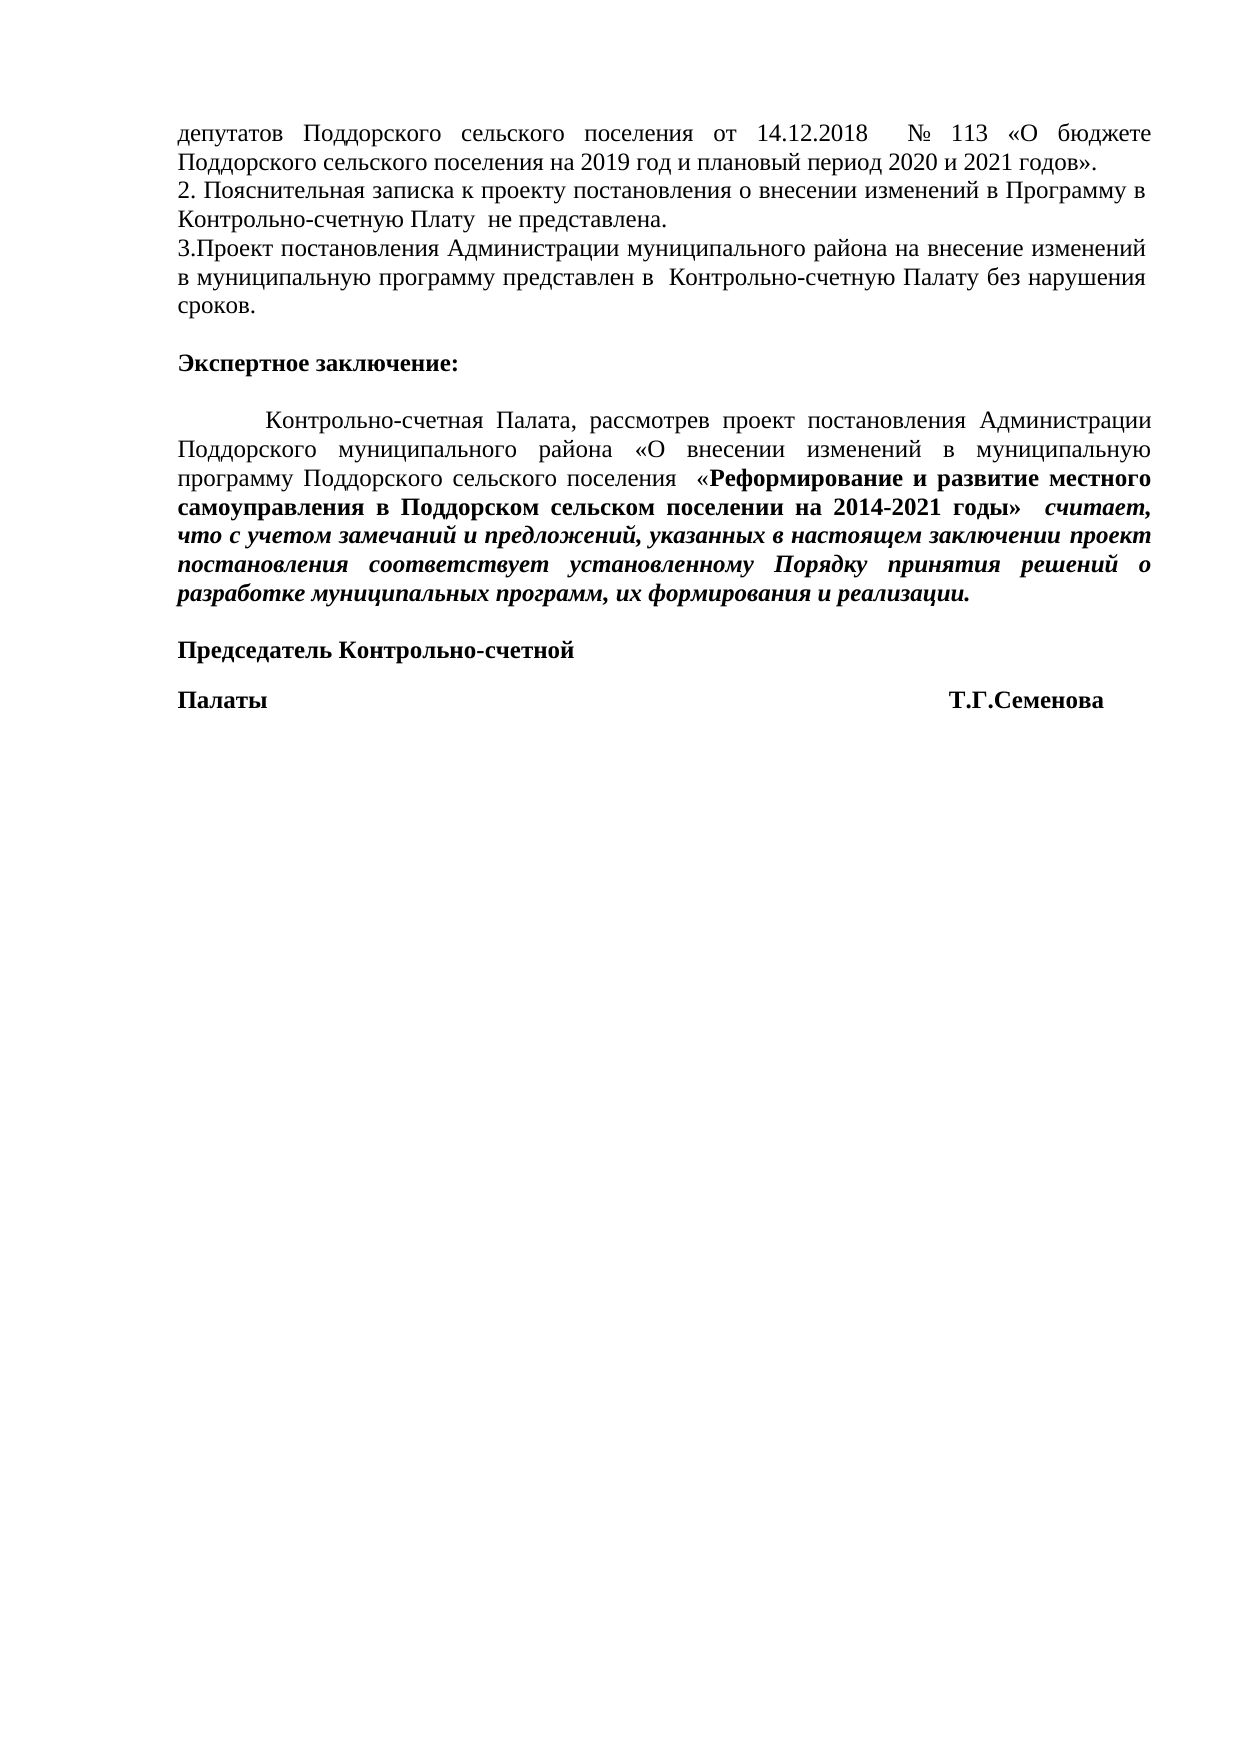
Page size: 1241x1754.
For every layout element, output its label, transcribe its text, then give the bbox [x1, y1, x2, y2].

text 3.Проект постановления Администрации муниципального района на внесение изменений в муниципальную программу представлен в Контрольно-счетную Палату без нарушения сроков. [177, 233, 1147, 319]
text Председатель Контрольно-счетной [177, 636, 1152, 664]
text Экспертное заключение: [177, 348, 1147, 377]
text Палаты Т.Г.Семенова [177, 685, 1147, 714]
text Контрольно-счетная Палата, рассмотрев проект постановления Администрации Поддорского муниципального района «О внесении изменений в муниципальную программу Поддорского сельского поселения «Реформирование и развитие местного самоуправления в Поддорском сельском поселении на 2014-2021 годы» считает, что с учетом замечаний и предложений, указанных в настоящем заключении проект постановления соответствует установленному Порядку принятия решений о разработке муниципальных программ, их формирования и реализации. [177, 406, 1152, 607]
text 2. Пояснительная записка к проекту постановления о внесении изменений в Программу в Контрольно-счетную Плату не представлена. [177, 176, 1147, 233]
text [177, 118, 1152, 176]
